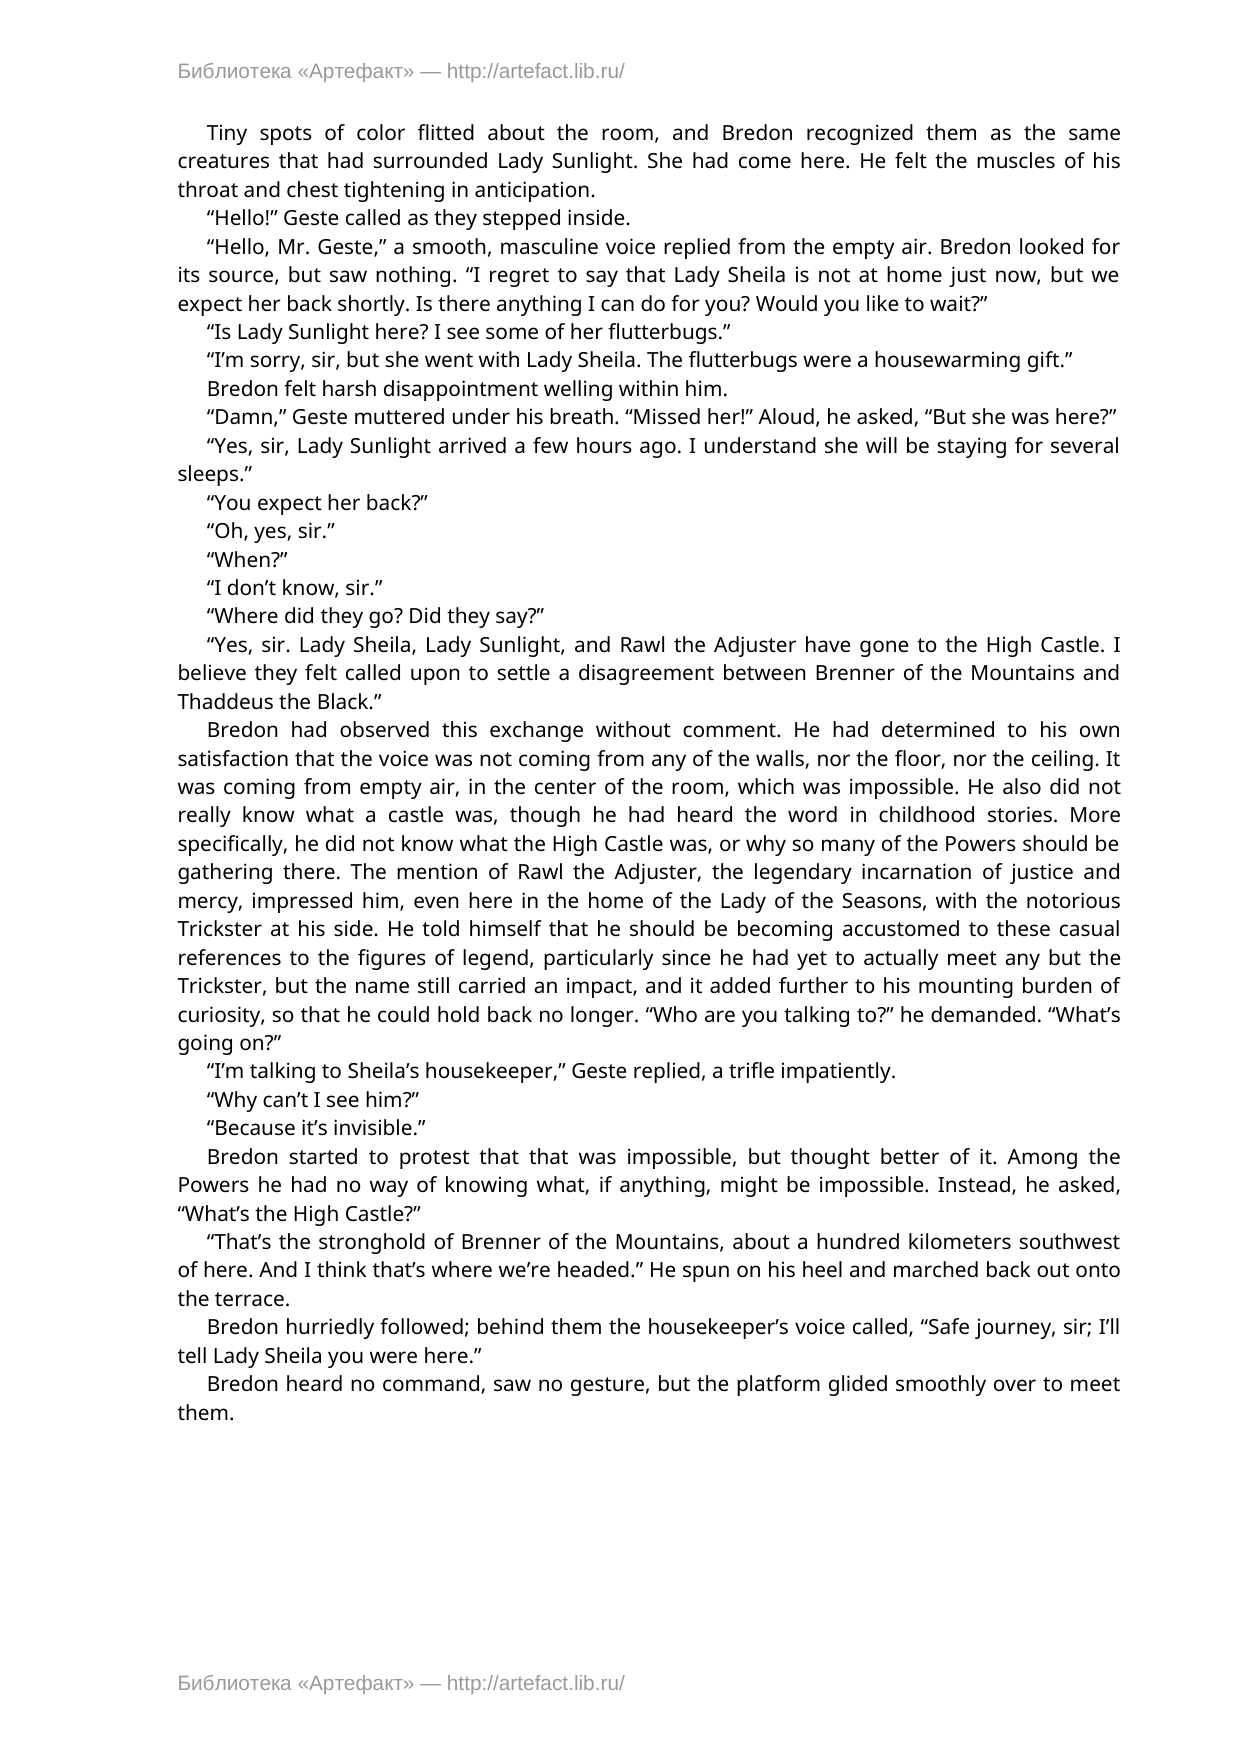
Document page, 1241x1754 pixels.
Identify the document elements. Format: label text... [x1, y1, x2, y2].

text “Yes, sir. Lady Sheila, Lady Sunlight, and Rawl the Adjuster have gone to the High Castle. I believe they felt called upon to settle a disagreement between Brenner of the Mountains and Thaddeus the Black.” [177, 630, 1122, 715]
text Bredon felt harsh disappointment welling within him. [177, 374, 1122, 402]
text “When?” [177, 545, 1122, 573]
text “Hello!” Geste called as they stepped inside. [177, 203, 1122, 232]
text Bredon heard no command, saw no gesture, but the platform glided smoothly over to meet them. [177, 1369, 1122, 1426]
text “I’m sorry, sir, but she went with Lady Sheila. The flutterbugs were a housewarming gift.” [177, 346, 1122, 374]
text “Damn,” Geste muttered under his breath. “Missed her!” Aloud, he asked, “But she was here?” [177, 402, 1122, 431]
text “Is Lady Sunlight here? I see some of her flutterbugs.” [177, 317, 1122, 346]
text Tiny spots of color flitted about the room, and Bredon recognized them as the same creatures that had surrounded Lady Sunlight. She had come here. He felt the muscles of his throat and chest tightening in anticipation. [177, 118, 1122, 203]
text “Oh, yes, sir.” [177, 516, 1122, 545]
text Bredon started to protest that that was impossible, but thought better of it. Among the Powers he had no way of knowing what, if anything, might be impossible. Instead, he asked, “What’s the High Castle?” [177, 1142, 1122, 1227]
text Bredon had observed this exchange without comment. He had determined to his own satisfaction that the voice was not coming from any of the walls, nor the floor, nor the ceiling. It was coming from empty air, in the center of the room, which was impossible. He also did not really know what a castle was, though he had heard the word in childhood stories. More specifically, he did not know what the High Castle was, or why so many of the Powers should be gathering there. The mention of Rawl the Adjuster, the legendary incarnation of justice and mercy, impressed him, even here in the home of the Lady of the Seasons, with the notorious Trickster at his side. He told himself that he should be becoming accustomed to these casual references to the figures of legend, particularly since he had yet to actually meet any but the Trickster, but the name still carried an impact, and it added further to his mounting burden of curiosity, so that he could hold back no longer. “Who are you talking to?” he demanded. “What’s going on?” [177, 715, 1122, 1057]
text “That’s the stronghold of Brenner of the Mountains, about a hundred kilometers southwest of here. And I think that’s where we’re headed.” He spun on his heel and marched back out onto the terrace. [177, 1227, 1122, 1312]
text “I don’t know, sir.” [177, 573, 1122, 602]
text “Yes, sir, Lady Sunlight arrived a few hours ago. I understand she will be staying for several sleeps.” [177, 431, 1122, 488]
text Bredon hurriedly followed; behind them the housekeeper’s voice called, “Safe journey, sir; I’ll tell Lady Sheila you were here.” [177, 1312, 1122, 1369]
text “Because it’s invisible.” [177, 1113, 1122, 1142]
text “Where did they go? Did they say?” [177, 602, 1122, 630]
text “Why can’t I see him?” [177, 1085, 1122, 1113]
text “Hello, Mr. Geste,” a smooth, masculine voice replied from the empty air. Bredon looked for its source, but saw nothing. “I regret to say that Lady Sheila is not at home just now, but we expect her back shortly. Is there anything I can do for you? Would you like to wait?” [177, 232, 1122, 317]
text “I’m talking to Sheila’s housekeeper,” Geste replied, a trifle impatiently. [177, 1057, 1122, 1085]
text “You expect her back?” [177, 488, 1122, 516]
